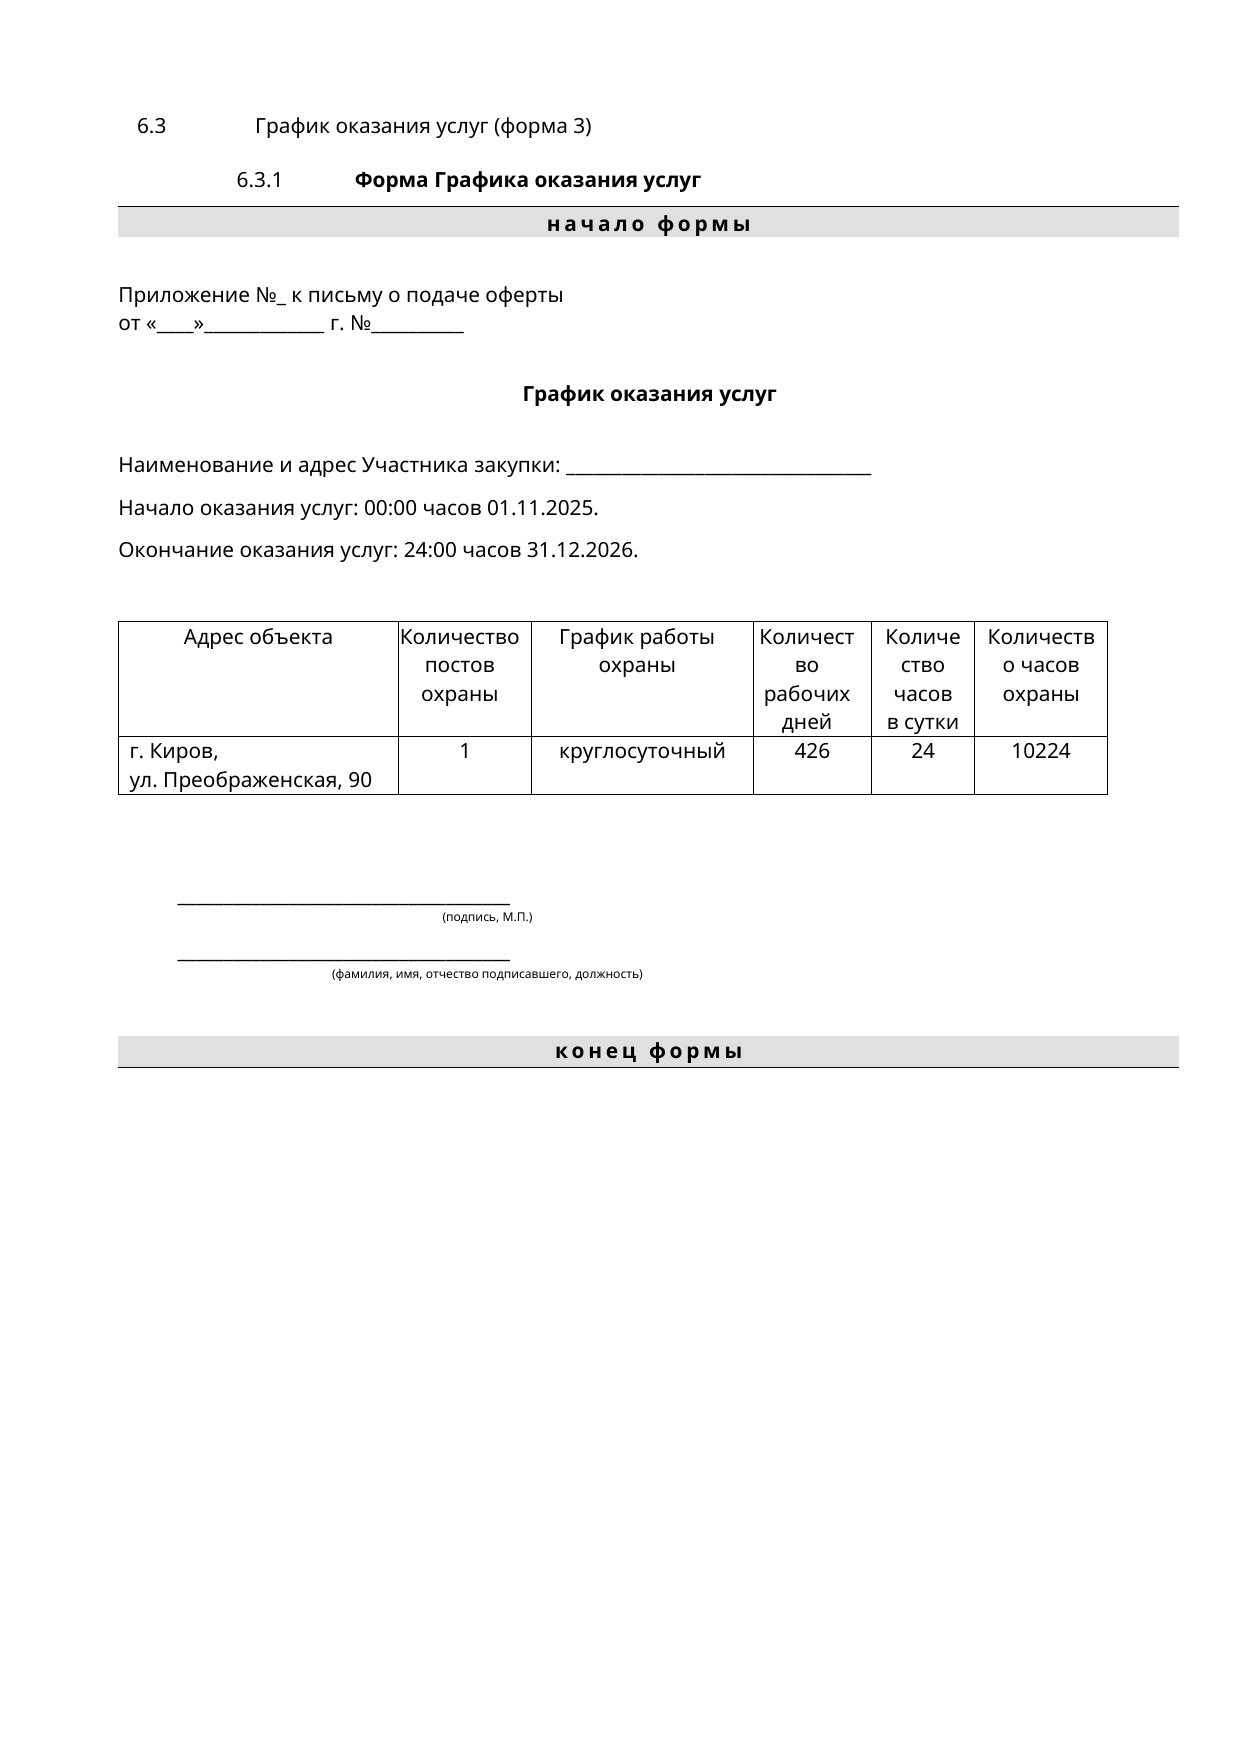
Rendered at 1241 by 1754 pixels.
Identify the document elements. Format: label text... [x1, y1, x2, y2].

text Начало оказания услуг: 00:00 часов 01.11.2025. [118, 493, 1181, 521]
table_header График работы охраны [532, 622, 753, 736]
table_header Количество часов в сутки [872, 622, 974, 736]
table_cell 10224 [975, 737, 1107, 793]
table_cell 24 [872, 737, 974, 793]
table_cell 426 [754, 737, 871, 793]
text начало формы [118, 207, 1179, 237]
text График оказания услуг [118, 379, 1181, 408]
text (фамилия, имя, отчество подписавшего, должность) [118, 965, 797, 993]
text ____________________________________ [118, 880, 1181, 908]
table_cell круглосуточный [532, 737, 753, 793]
table_header Количество рабочих дней [754, 622, 871, 736]
table_header Количество часов охраны [975, 622, 1107, 736]
text Окончание оказания услуг: 24:00 часов 31.12.2026. [118, 536, 1181, 564]
text Приложение №_ к письму о подаче оферты от «____»_____________ г. №__________ [118, 280, 1181, 337]
table_header Адрес объекта [119, 622, 398, 736]
text конец формы [118, 1036, 1179, 1067]
subtitle График оказания услуг (форма 3) [137, 111, 1181, 140]
table_cell 1 [399, 737, 531, 793]
table_cell г. Киров, ул. Преображенская, 90 [119, 737, 398, 793]
list Форма Графика оказания услуг [236, 165, 1181, 193]
text (подпись, М.П.) [118, 908, 797, 937]
table_header Количество постов охраны [399, 622, 531, 736]
text ____________________________________ [118, 937, 1181, 965]
text Наименование и адрес Участника закупки: _________________________________ [118, 450, 1181, 479]
